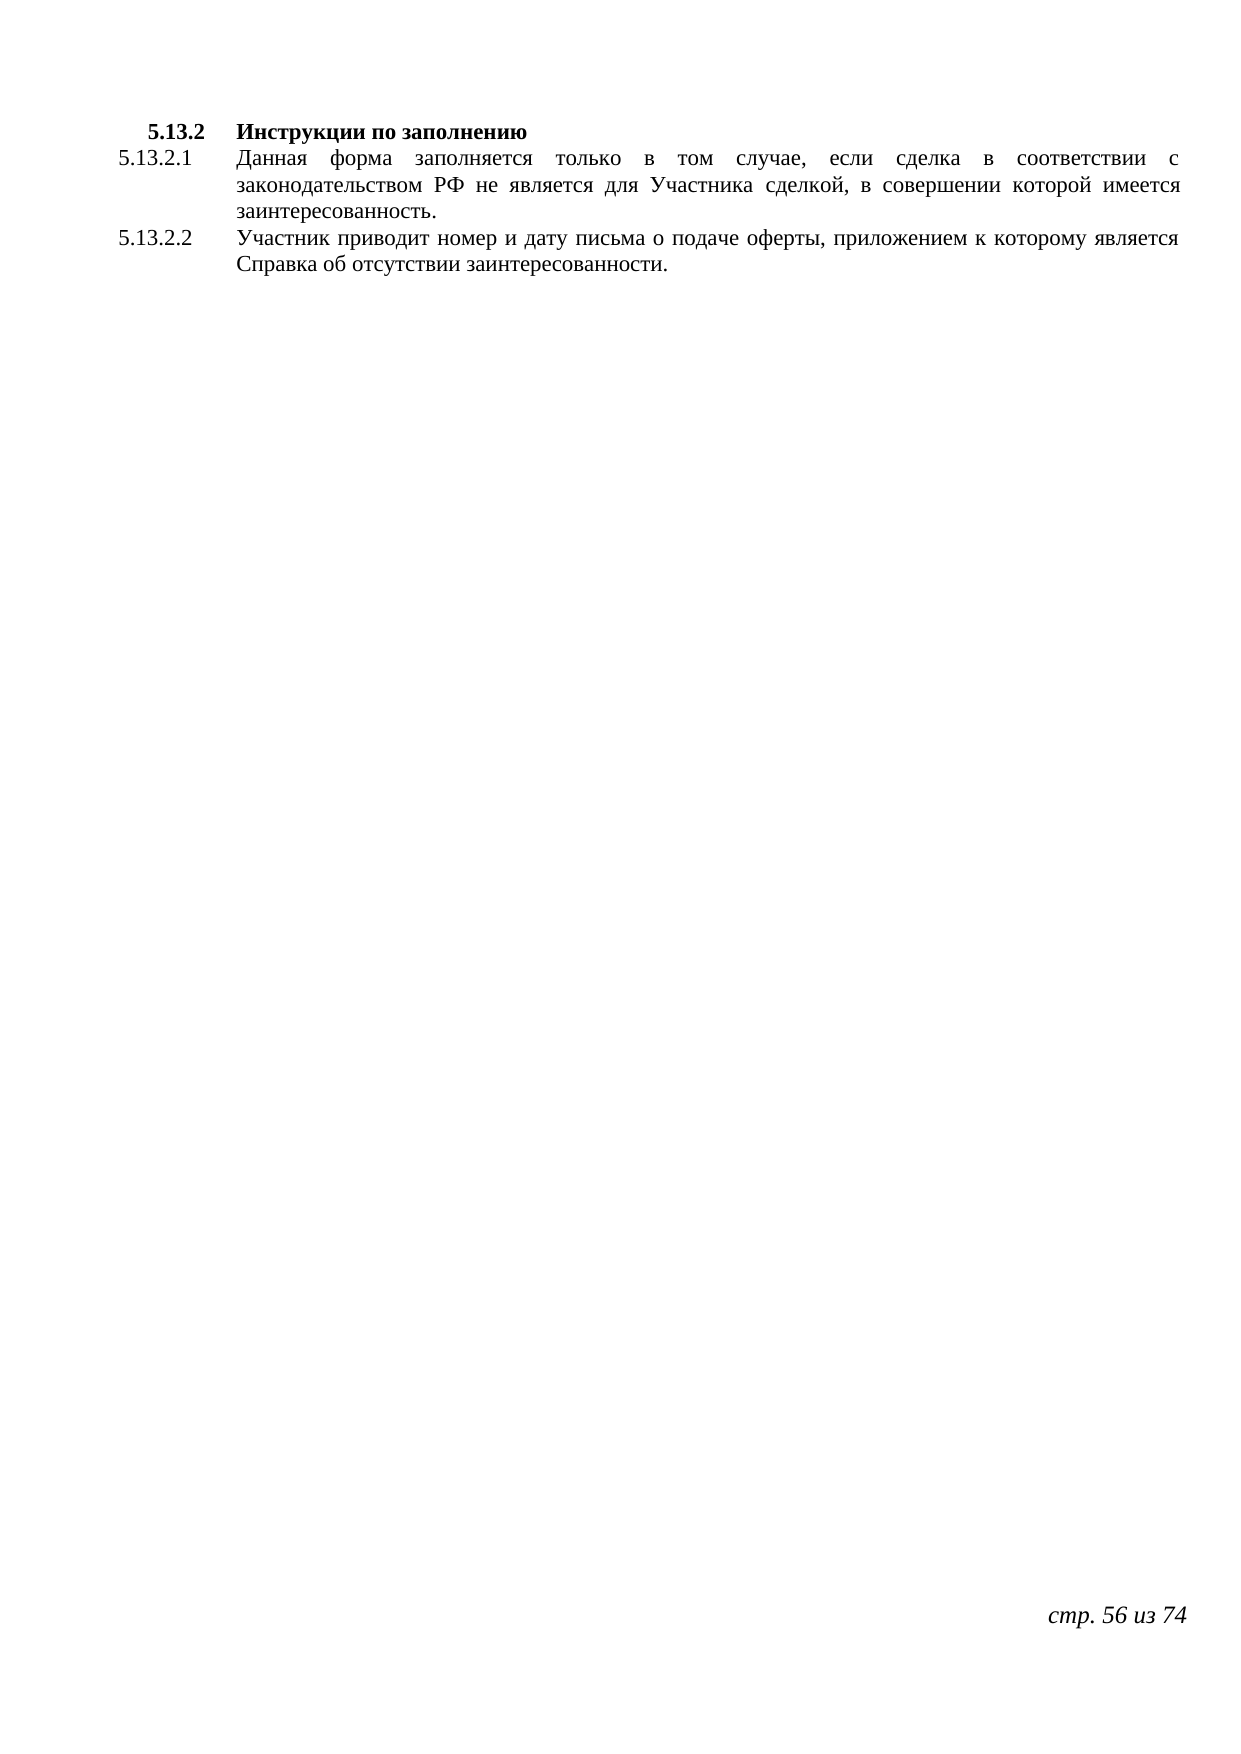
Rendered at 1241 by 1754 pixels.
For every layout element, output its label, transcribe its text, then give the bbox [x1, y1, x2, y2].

list Данная форма заполняется только в том случае, если сделка в соответствии с законодательством РФ не является для Участника сделкой, в совершении которой имеется заинтересованность. [118, 144, 1181, 223]
list Инструкции по заполнению [148, 118, 1181, 144]
list Участник приводит номер и дату письма о подаче оферты, приложением к которому является Справка об отсутствии заинтересованности. [118, 223, 1181, 276]
